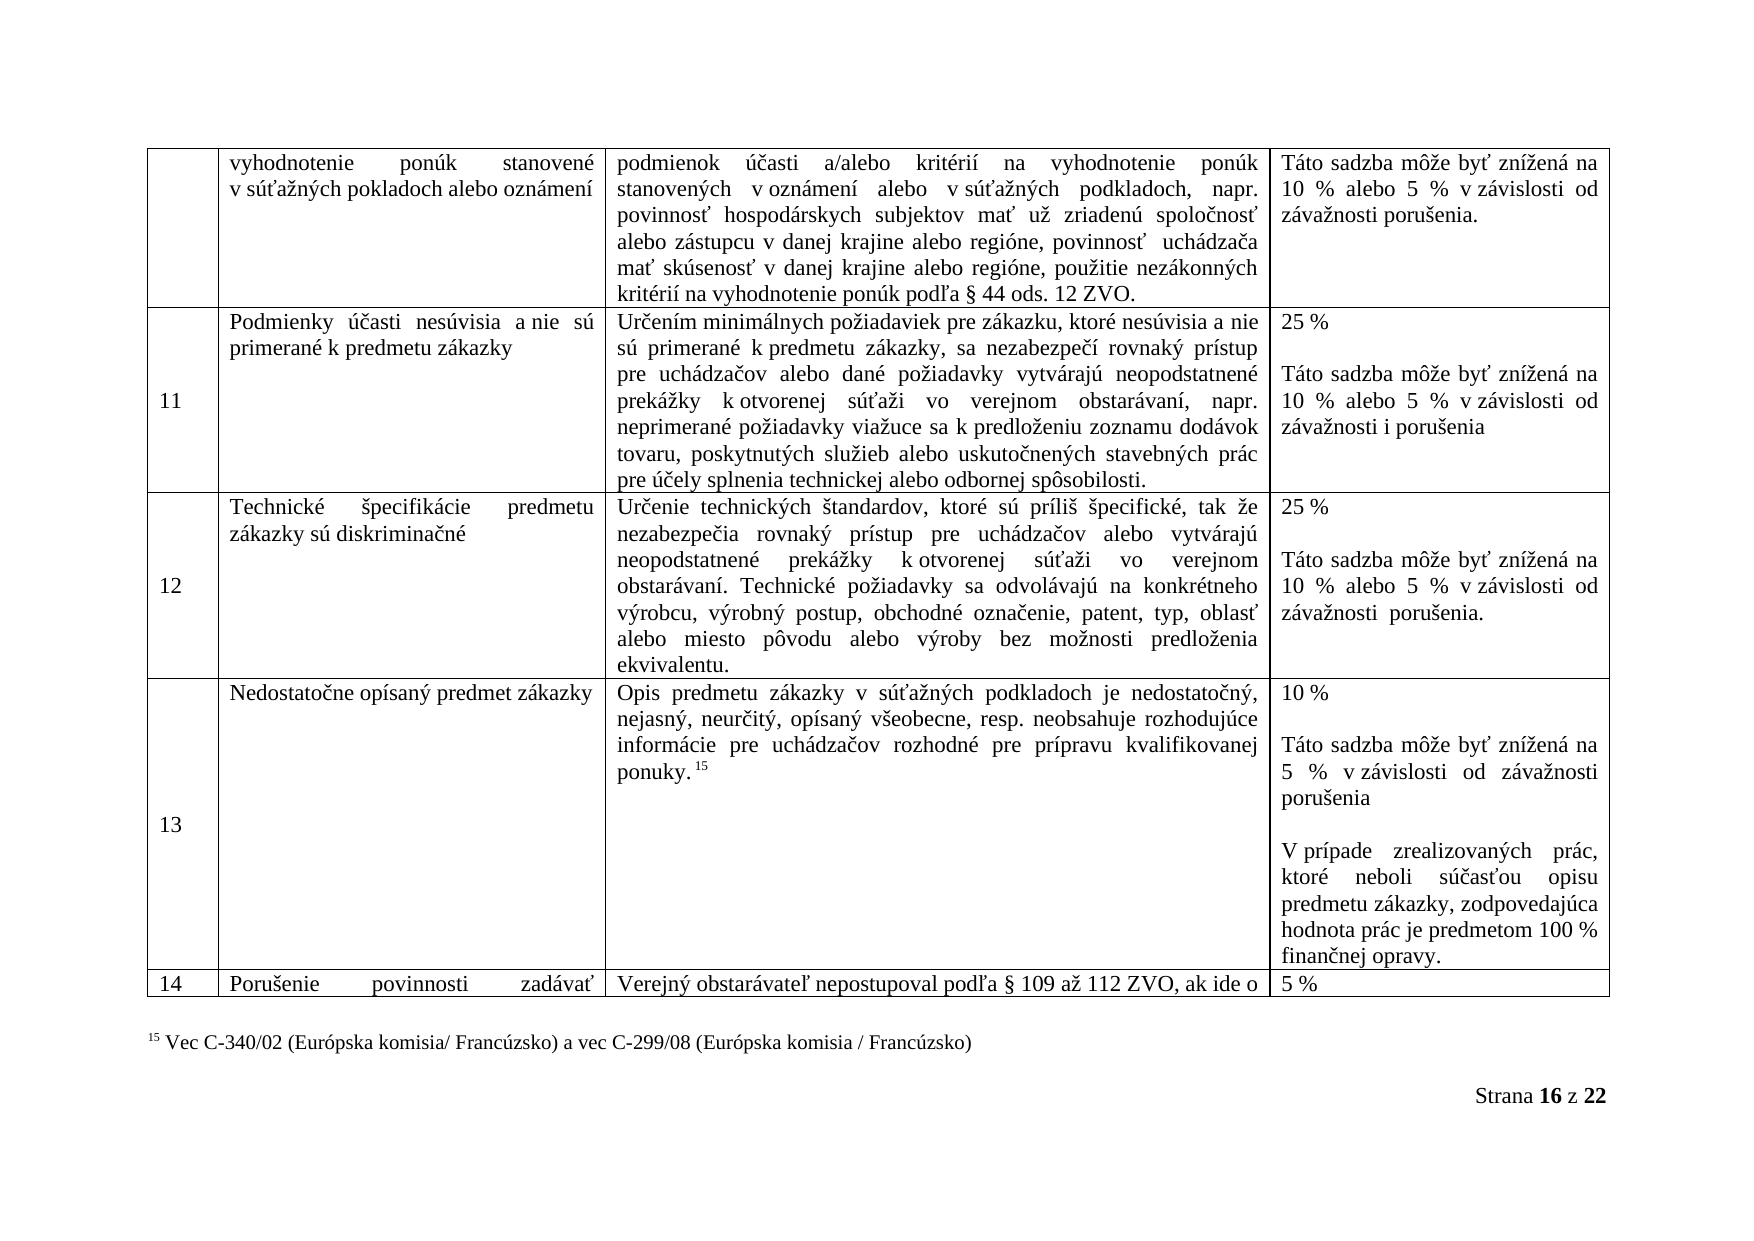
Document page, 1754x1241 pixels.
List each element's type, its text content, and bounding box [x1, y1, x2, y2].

table_cell 11 [148, 308, 218, 492]
table_cell Opis predmetu zákazky v súťažných podkladoch je nedostatočný, nejasný, neurčitý, opísaný všeobecne, resp. neobsahuje rozhodujúce informácie pre uchádzačov rozhodné pre prípravu kvalifikovanej ponuky. [606, 679, 1269, 969]
table_cell 13 [148, 679, 218, 969]
table_cell 10 [148, 149, 218, 307]
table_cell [219, 970, 605, 996]
table_cell 10 % Táto sadzba môže byť znížená na 5 % v závislosti od závažnosti porušenia V prípade zrealizovaných prác, ktoré neboli súčasťou opisu predmetu zákazky, zodpovedajúca hodnota prác je predmetom 100 % finančnej opravy. [1271, 679, 1609, 969]
table_cell Určením minimálnych požiadaviek pre zákazku, ktoré nesúvisia a nie sú primerané k predmetu zákazky, sa nezabezpečí rovnaký prístup pre uchádzačov alebo dané požiadavky vytvárajú neopodstatnené prekážky k otvorenej súťaži vo verejnom obstarávaní, napr. neprimerané požiadavky viažuce sa k predloženiu zoznamu dodávok tovaru, poskytnutých služieb alebo uskutočnených stavebných prác pre účely splnenia technickej alebo odbornej spôsobilosti. [606, 308, 1269, 492]
table_cell 14 [148, 970, 218, 996]
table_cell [606, 970, 1269, 996]
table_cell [219, 149, 605, 307]
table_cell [606, 149, 1269, 307]
table_cell Technické špecifikácie predmetu zákazky sú diskriminačné [219, 493, 605, 678]
table_cell 12 [148, 493, 218, 678]
table_cell 25 % Táto sadzba môže byť znížená na 10 % alebo 5 % v závislosti od závažnosti porušenia. [1271, 493, 1609, 678]
table_cell 5 % [1271, 970, 1609, 996]
table_cell 25 % Táto sadzba môže byť znížená na 10 % alebo 5 % v závislosti od závažnosti i porušenia [1271, 308, 1609, 492]
table_cell Nedostatočne opísaný predmet zákazky [219, 679, 605, 969]
table_cell Určenie technických štandardov, ktoré sú príliš špecifické, tak že nezabezpečia rovnaký prístup pre uchádzačov alebo vytvárajú neopodstatnené prekážky k otvorenej súťaži vo verejnom obstarávaní. Technické požiadavky sa odvolávajú na konkrétneho výrobcu, výrobný postup, obchodné označenie, patent, typ, oblasť alebo miesto pôvodu alebo výroby bez možnosti predloženia ekvivalentu. [606, 493, 1269, 678]
table_cell Podmienky účasti nesúvisia a nie sú primerané k predmetu zákazky [219, 308, 605, 492]
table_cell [1271, 149, 1609, 307]
